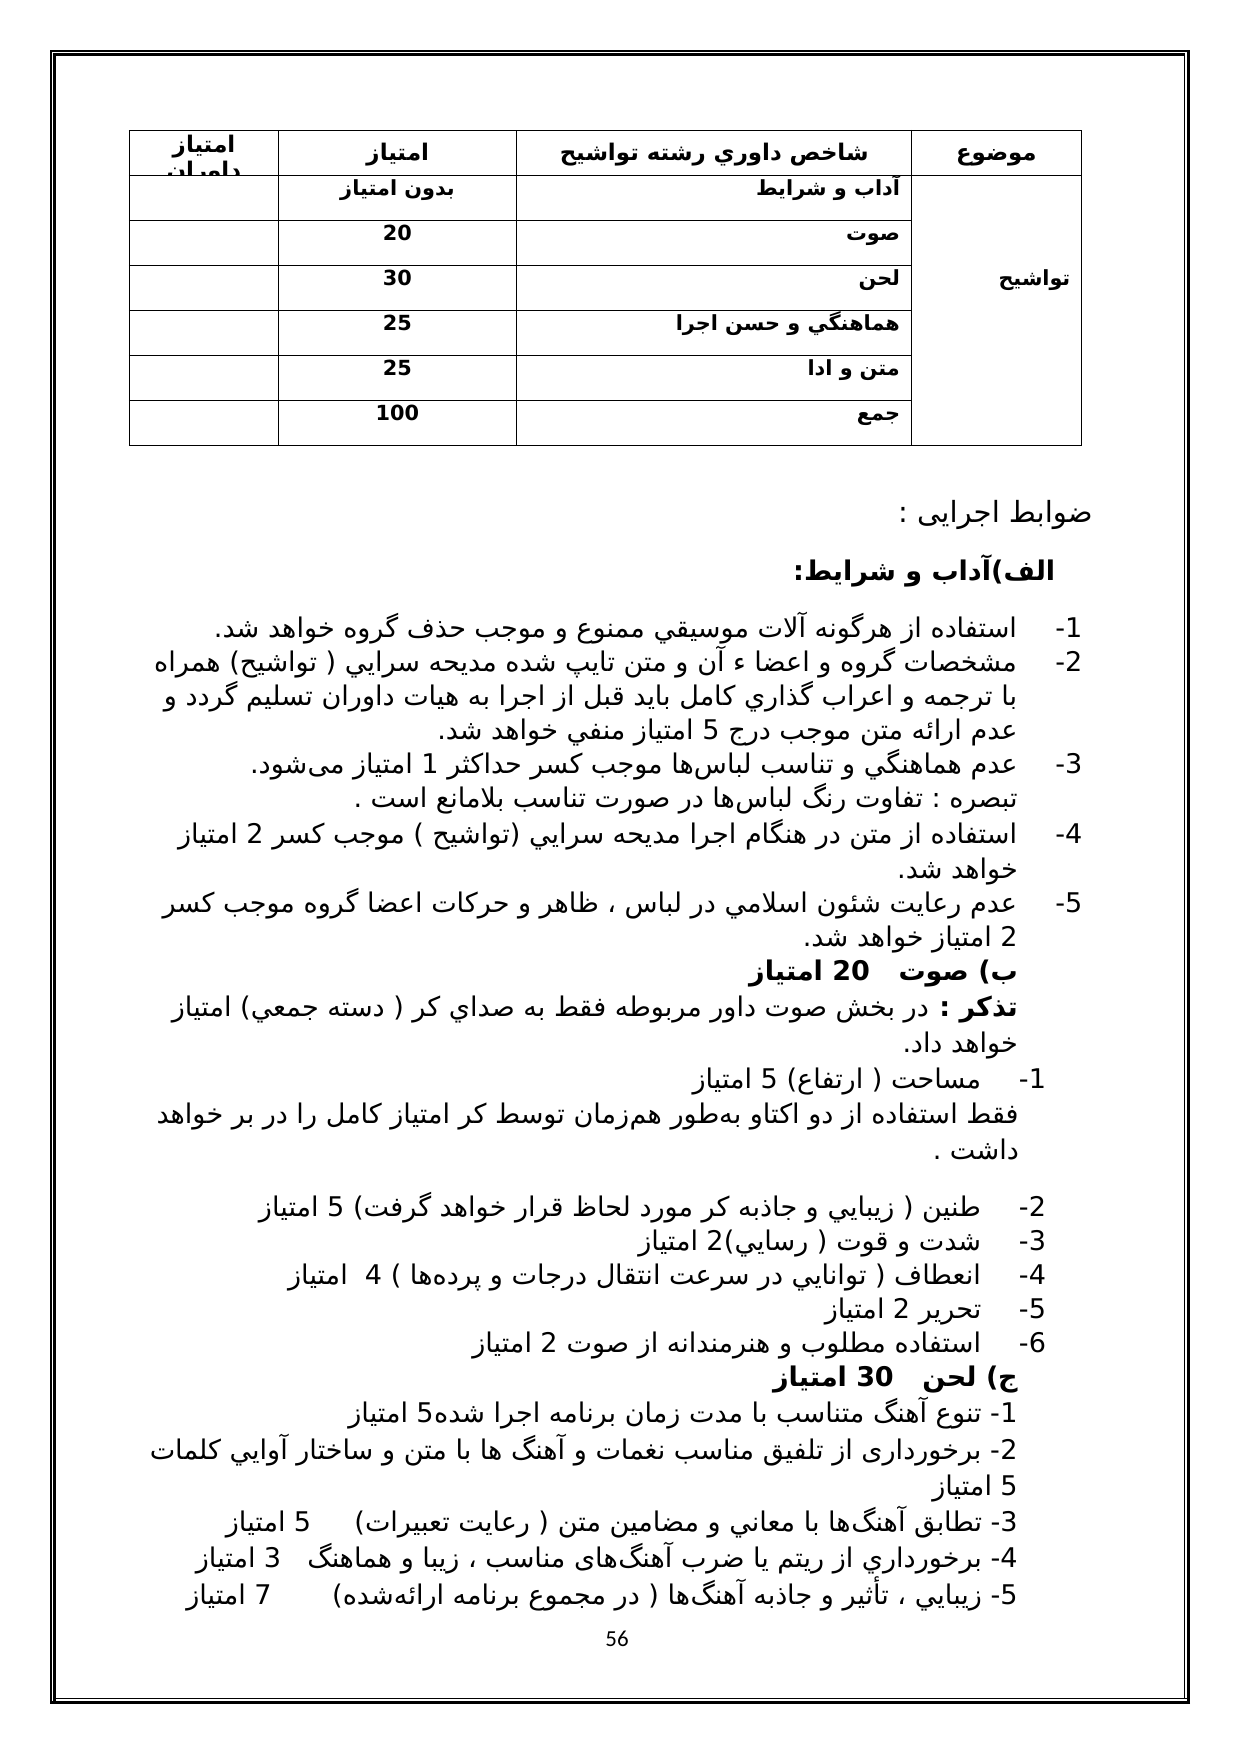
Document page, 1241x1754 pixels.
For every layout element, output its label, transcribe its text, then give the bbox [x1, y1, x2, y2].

list استفاده از متن در هنگام اجرا مديحه سرايي (تواشيح ) موجب كسر 2 امتياز خواهد شد. [141, 819, 1055, 884]
list انعطاف ( توانايي در سرعت انتقال درجات و پرده‌ها ) 4 امتياز [141, 1259, 1019, 1291]
list مشخصات گروه و اعضا ء آن و متن تايپ شده مديحه سرايي ( تواشيح) همراه با ترجمه و اعراب گذاري كامل بايد قبل از اجرا به هيات داوران تسليم گردد و عدم ارائه متن موجب درج 5 امتياز منفي خواهد شد. [141, 646, 1055, 746]
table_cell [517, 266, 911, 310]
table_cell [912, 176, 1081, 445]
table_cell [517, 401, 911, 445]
list استفاده مطلوب و هنرمندانه از صوت 2 امتياز [141, 1327, 1019, 1359]
text تبصره : تفاوت رنگ لباس‌ها در صورت تناسب بلامانع است . [141, 783, 1018, 814]
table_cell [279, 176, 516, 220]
list استفاده از هرگونه آلات موسيقي ممنوع و موجب حذف گروه خواهد شد. [141, 612, 1055, 644]
list مساحت ( ارتفاع) 5 امتياز [141, 1064, 1019, 1095]
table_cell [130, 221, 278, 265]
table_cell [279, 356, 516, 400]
text ب) صوت 20 امتياز [141, 955, 1018, 987]
list عدم هماهنگي و تناسب لباس‌ها موجب کسر حداکثر 1 امتياز می‌شود. [141, 748, 1055, 780]
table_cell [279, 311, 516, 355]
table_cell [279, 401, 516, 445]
text الف)آداب و شرايط: [141, 555, 1055, 587]
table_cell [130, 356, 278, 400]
text تذكر : در بخش صوت داور مربوطه فقط به صداي كر ( دسته جمعي) امتياز خواهد داد. [141, 991, 1018, 1059]
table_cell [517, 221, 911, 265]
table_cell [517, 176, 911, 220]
text ج) لحن 30 امتياز [141, 1362, 1018, 1393]
text 4- برخورداري از ريتم يا ضرب آهنگ‌های مناسب ، زيبا و هماهنگ 3 امتياز [141, 1543, 1018, 1574]
text فقط استفاده از دو اكتاو به‌طور هم‌زمان توسط كر امتياز كامل را در بر خواهد داشت . [141, 1098, 1019, 1166]
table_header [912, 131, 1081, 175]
list طنين ( زيبايي و جاذبه كر مورد لحاظ قرار خواهد گرفت) 5 امتياز [141, 1191, 1019, 1223]
text 3- تطابق آهنگ‌ها با معاني و مضامين متن ( رعايت تعبيرات) 5 امتياز [141, 1507, 1018, 1538]
text 1- تنوع آهنگ متناسب با مدت زمان برنامه اجرا شده5 امتياز [141, 1398, 1018, 1429]
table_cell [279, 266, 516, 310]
list شدت و قوت ( رسايي)2 امتياز [141, 1225, 1019, 1257]
list عدم رعايت شئون اسلامي در لباس ، ظاهر و حركات اعضا گروه موجب كسر 2 امتياز خواهد شد. [141, 887, 1055, 953]
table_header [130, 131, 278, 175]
list تحرير 2 امتياز [141, 1293, 1019, 1325]
text 2- برخورداری از تلفيق مناسب نغمات و آهنگ ها با متن و ساختار آوايي كلمات 5 امتياز [141, 1434, 1018, 1502]
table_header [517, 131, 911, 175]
text ضوابط اجرایی : [141, 495, 1093, 529]
text 5- زيبايي ، تأثیر و جاذبه آهنگ‌ها ( در مجموع برنامه ارائه‌شده) 7 امتياز [141, 1579, 1018, 1611]
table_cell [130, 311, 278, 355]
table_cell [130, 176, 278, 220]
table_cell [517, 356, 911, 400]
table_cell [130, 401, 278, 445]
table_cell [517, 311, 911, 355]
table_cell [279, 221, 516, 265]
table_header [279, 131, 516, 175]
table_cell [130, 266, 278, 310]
